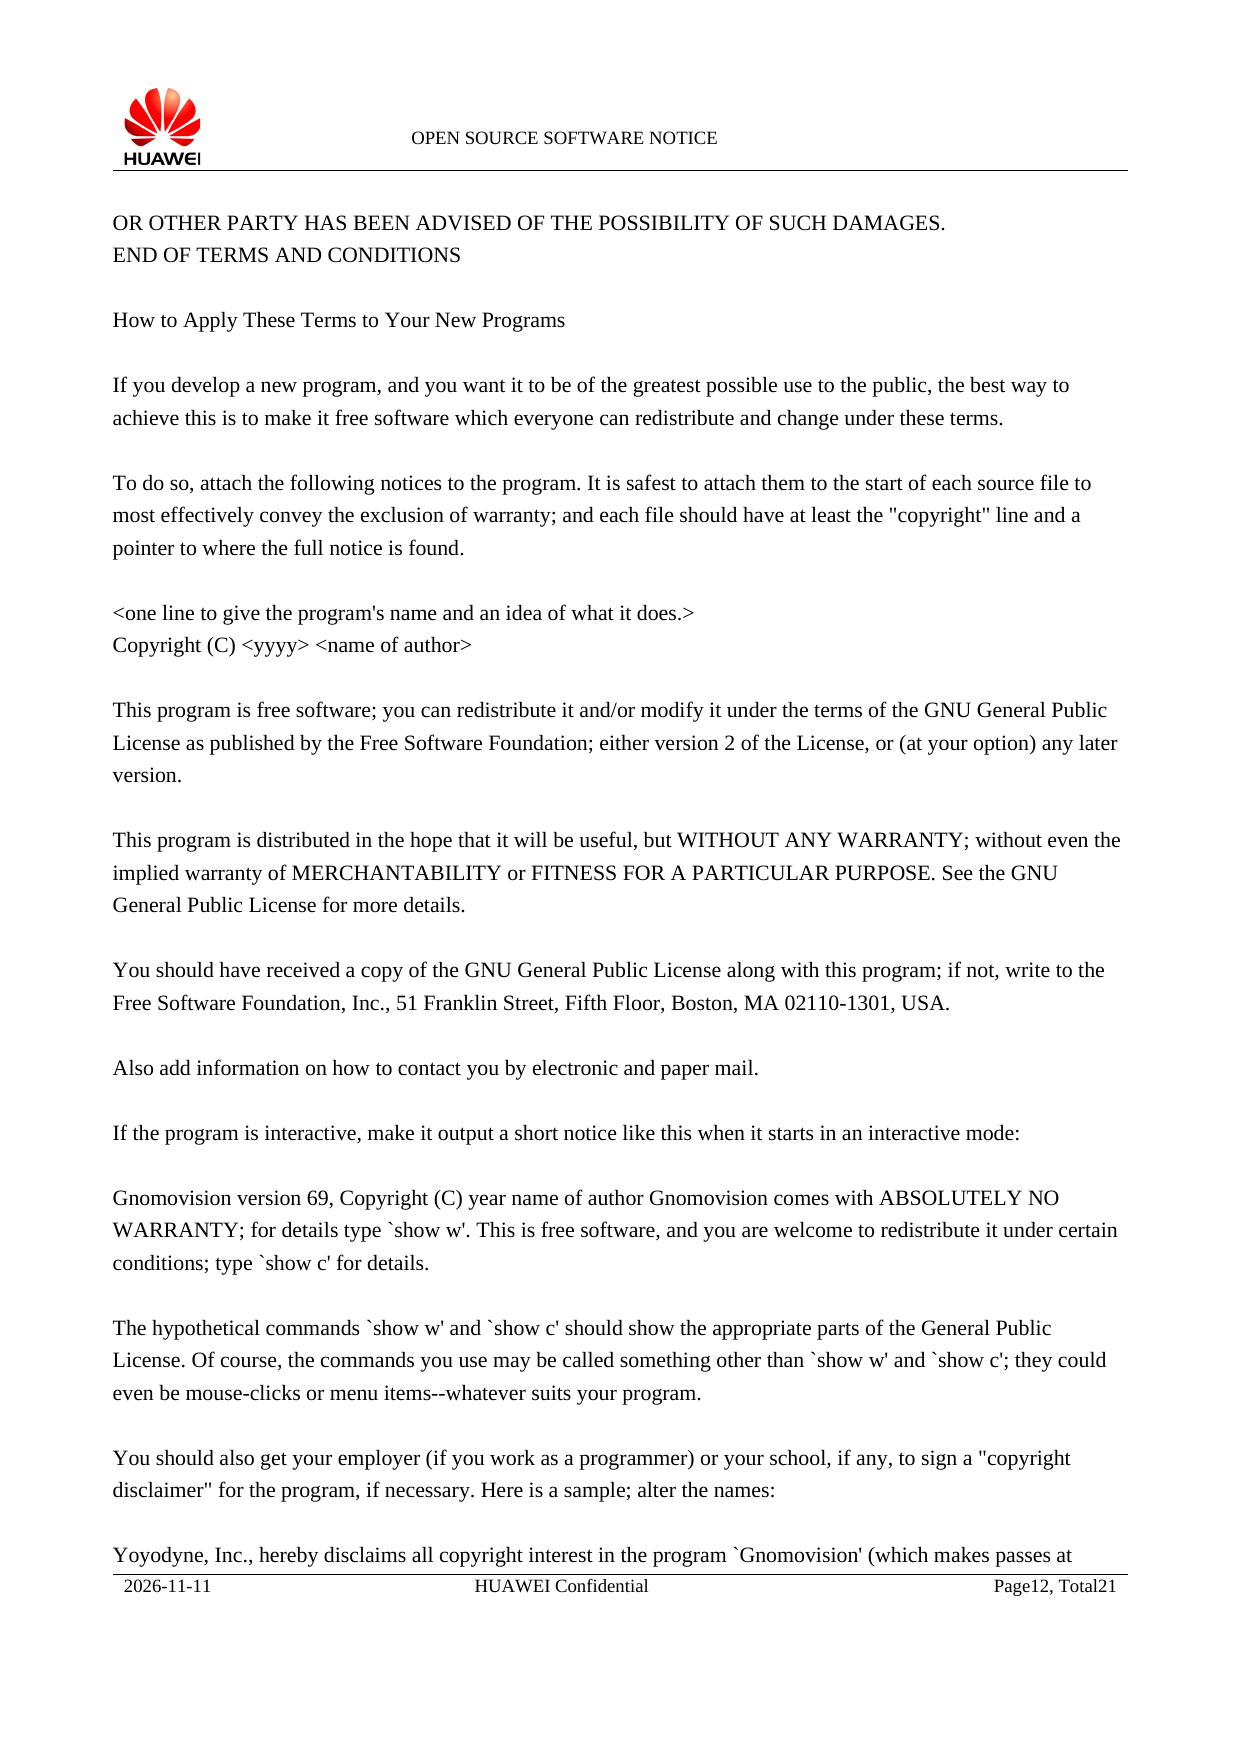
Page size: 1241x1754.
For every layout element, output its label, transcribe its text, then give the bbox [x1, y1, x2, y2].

picture [124, 88, 201, 165]
